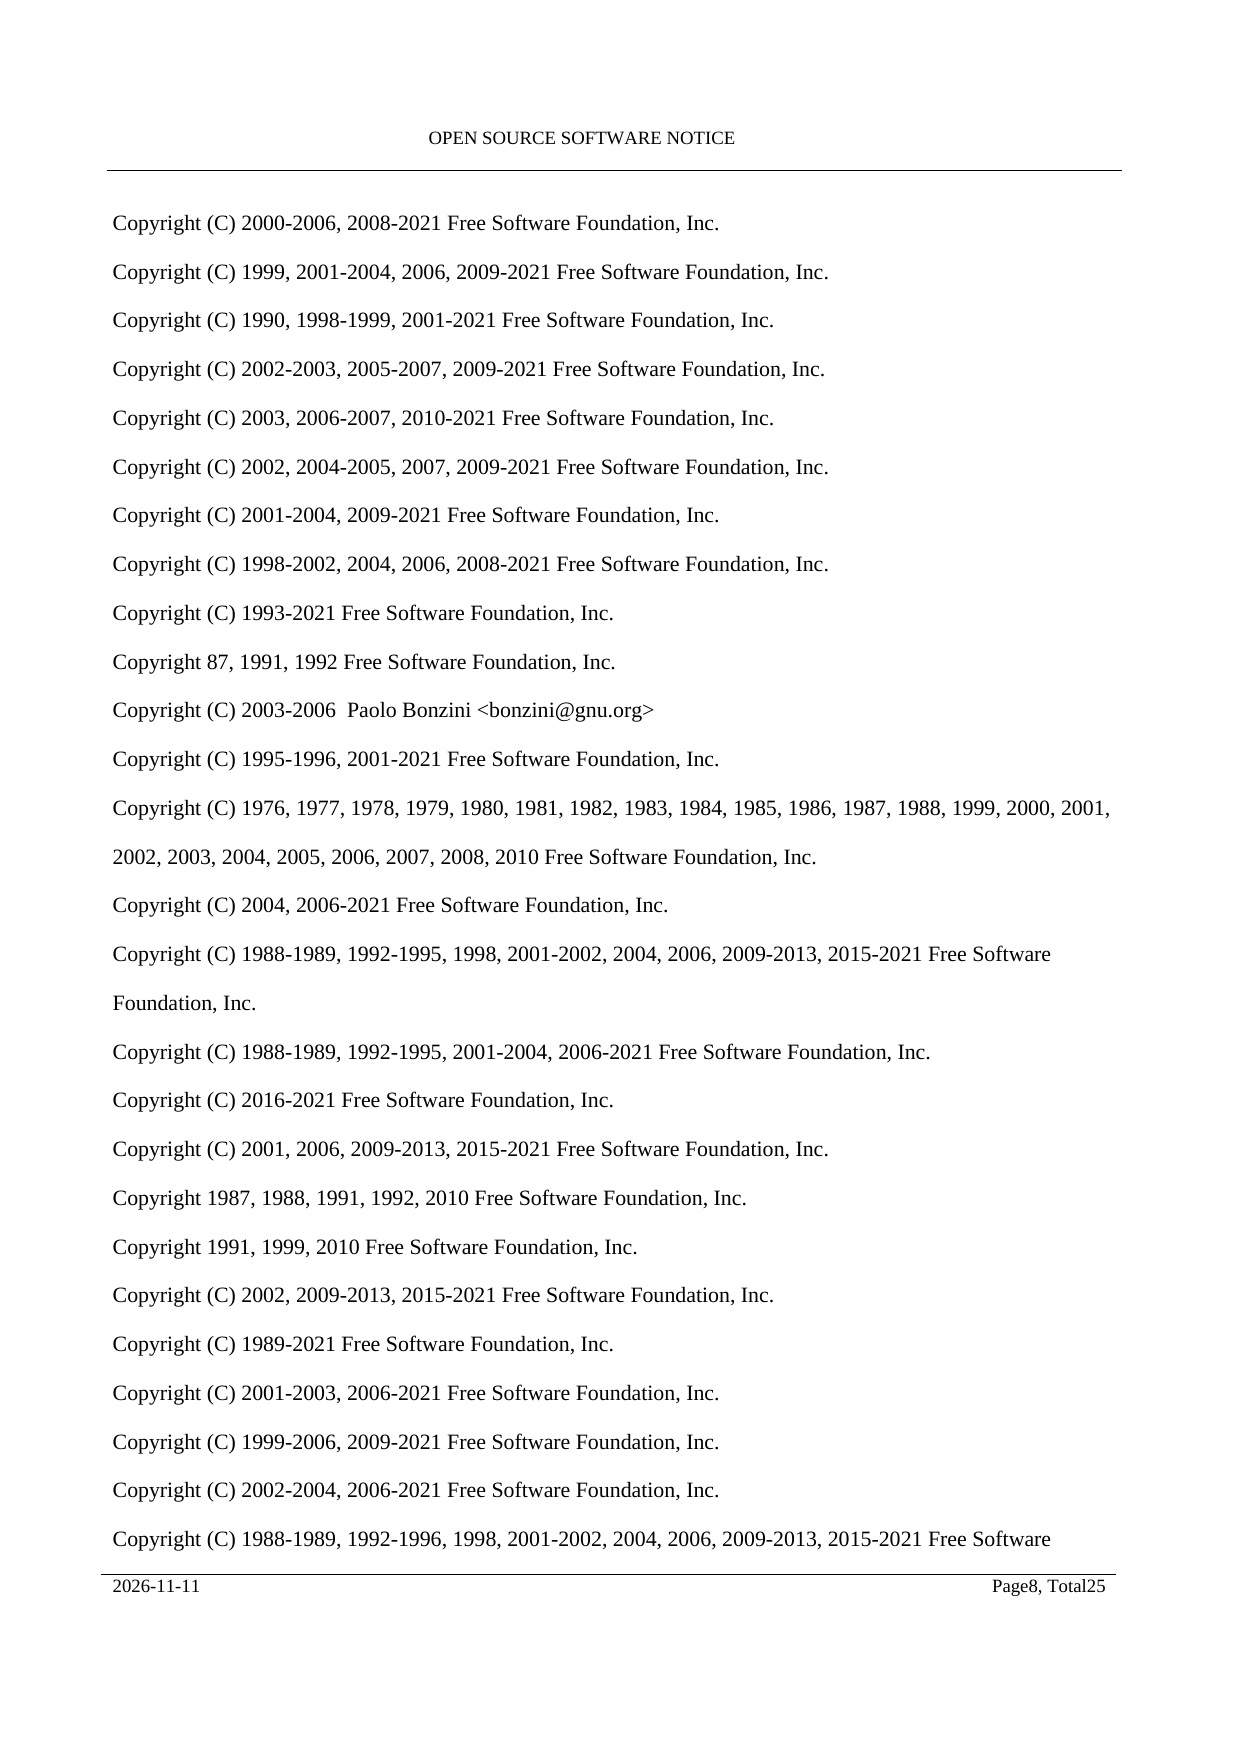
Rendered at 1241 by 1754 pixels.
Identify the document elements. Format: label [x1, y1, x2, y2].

text [112, 206, 1128, 1555]
